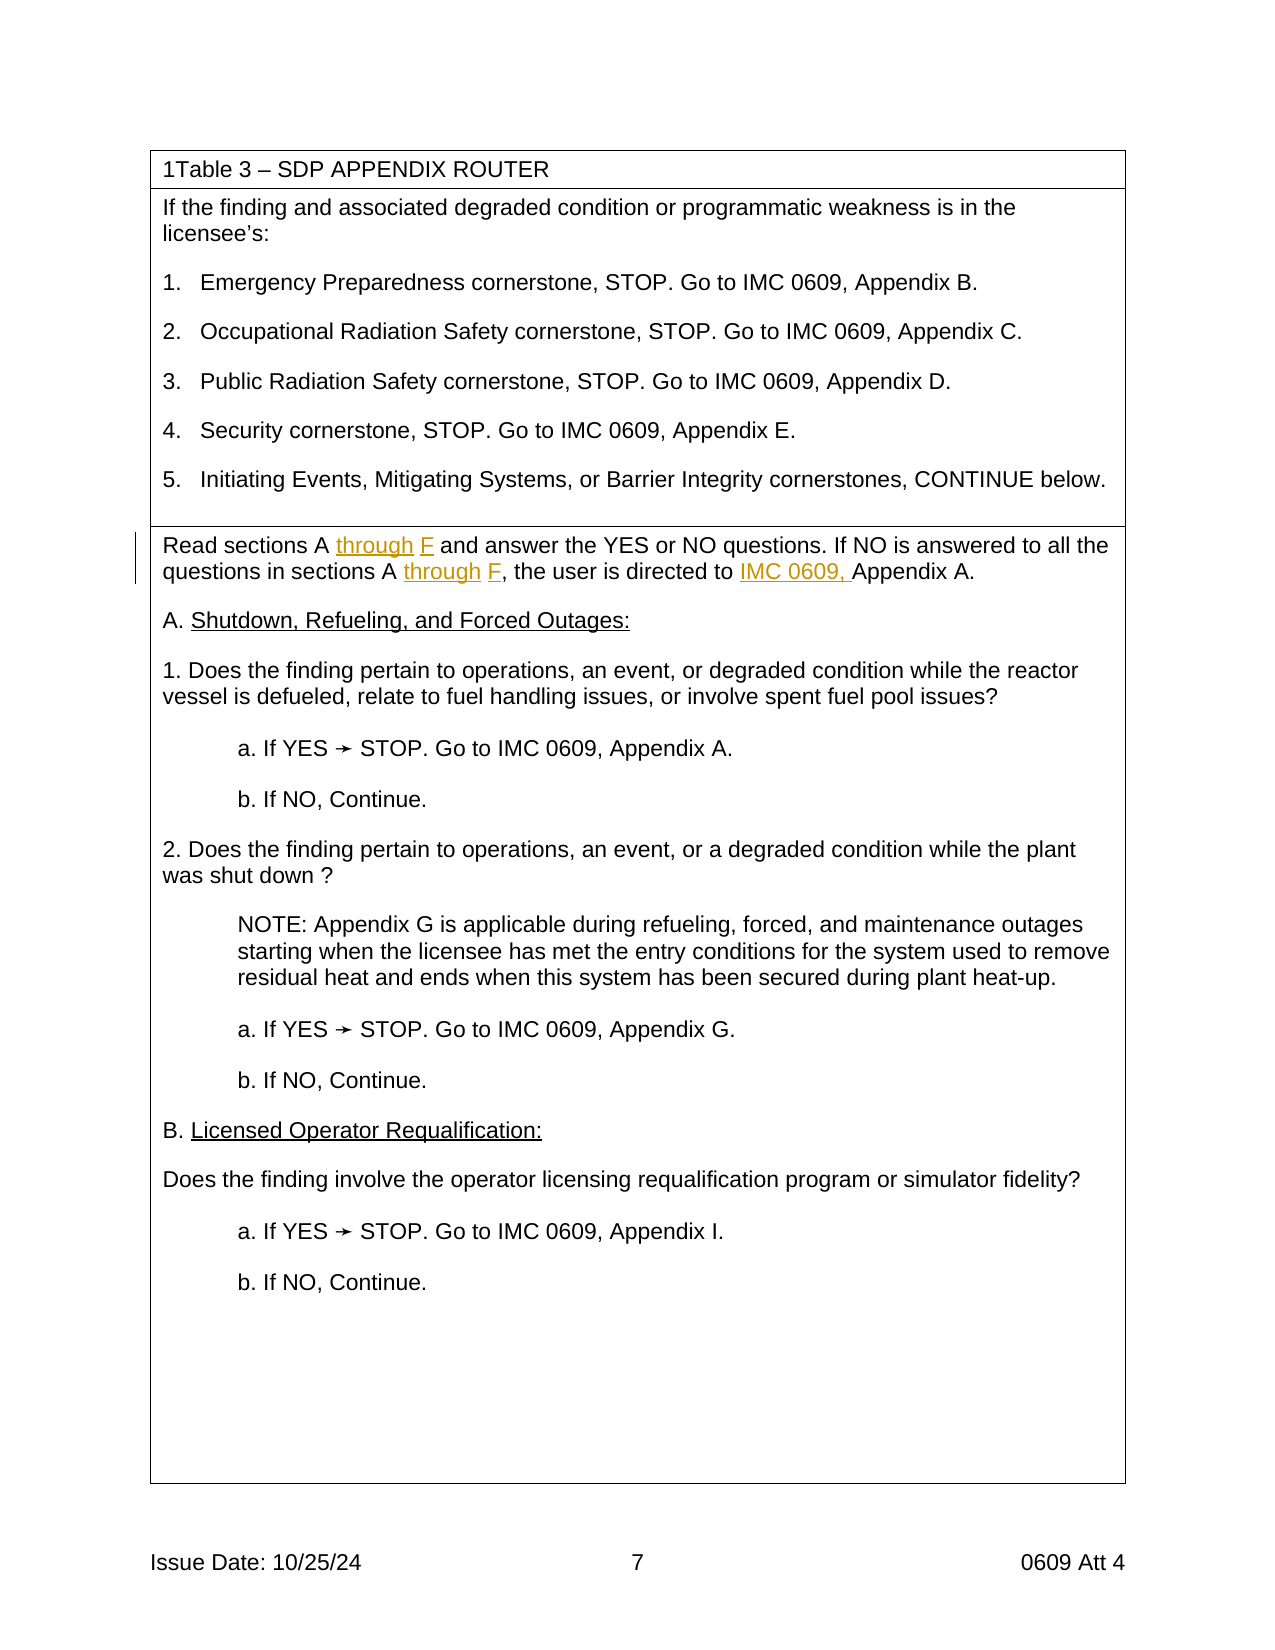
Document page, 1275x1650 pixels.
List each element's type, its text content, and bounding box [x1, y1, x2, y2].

table_header Table 3 – SDP APPENDIX ROUTER [151, 151, 1125, 188]
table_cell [151, 527, 1125, 1483]
table_cell If the finding and associated degraded condition or programmatic weakness is in the licensee’s: 1. Emergency Preparedness cornerstone, STOP. Go to IMC 0609, Appendix B. 2. Occupational Radiation Safety cornerstone, STOP. Go to IMC 0609, Appendix C. 3. Public Radiation Safety cornerstone, STOP. Go to IMC 0609, Appendix D. 4. Security cornerstone, STOP. Go to IMC 0609, Appendix E. 5. Initiating Events, Mitigating Systems, or Barrier Integrity cornerstones, CONTINUE below. [151, 189, 1125, 526]
